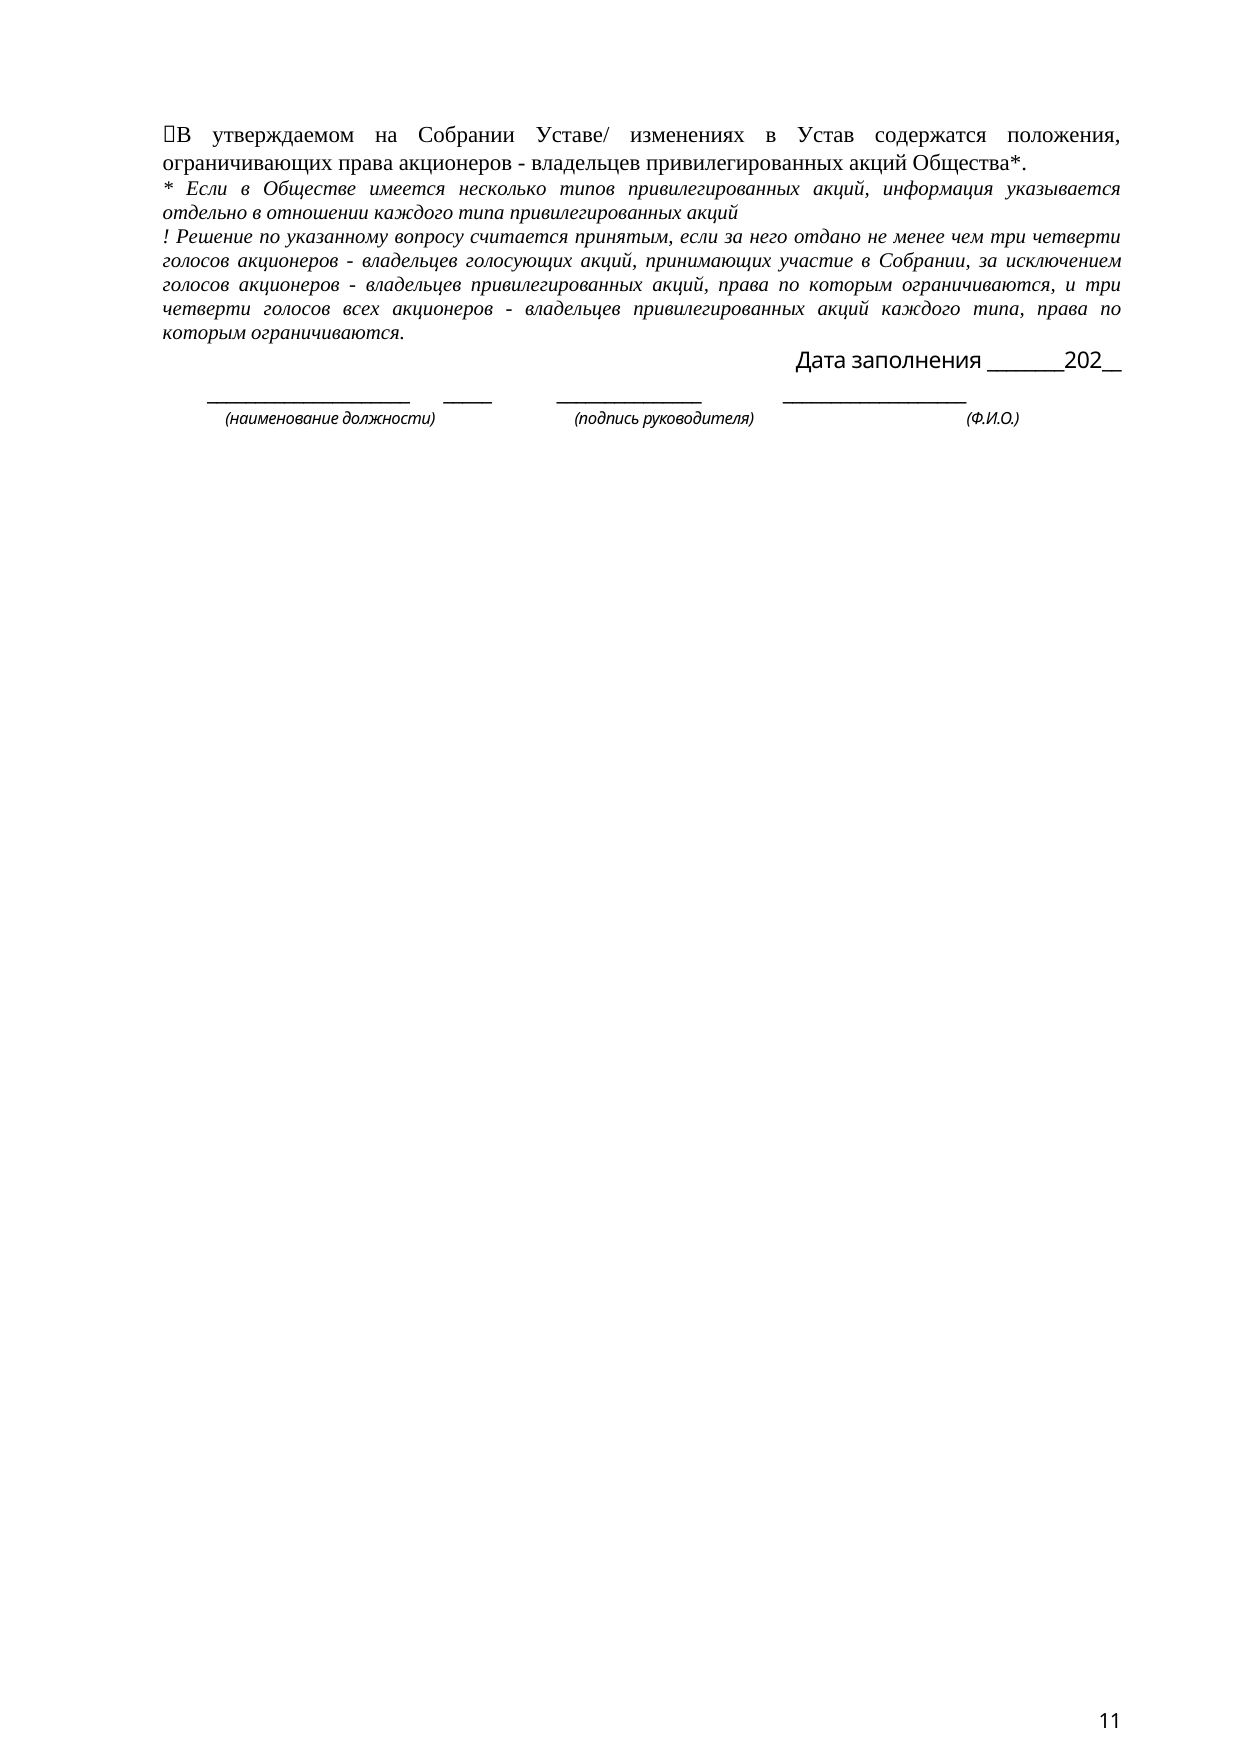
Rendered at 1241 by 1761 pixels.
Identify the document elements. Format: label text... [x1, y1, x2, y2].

text (наименование должности) (подпись руководителя) (Ф.И.О.) [148, 407, 1122, 429]
text Дата заполнения ________202__ [148, 344, 1122, 375]
text _____________________ _____ _______________ ___________________ [148, 375, 1122, 407]
list В утверждаемом на Собрании Уставе/ изменениях в Устав содержатся положения, ограничивающих права акционеров - владельцев привилегированных акций Общества*. [162, 118, 1122, 176]
list ! Решение по указанному вопросу считается принятым, если за него отдано не менее чем три четверти голосов акционеров - владельцев голосующих акций, принимающих участие в Собрании, за исключением голосов акционеров - владельцев привилегированных акций, права по которым ограничиваются, и три четверти голосов всех акционеров - владельцев привилегированных акций каждого типа, права по которым ограничиваются. [162, 224, 1122, 344]
list * Если в Обществе имеется несколько типов привилегированных акций, информация указывается отдельно в отношении каждого типа привилегированных акций [162, 176, 1122, 224]
